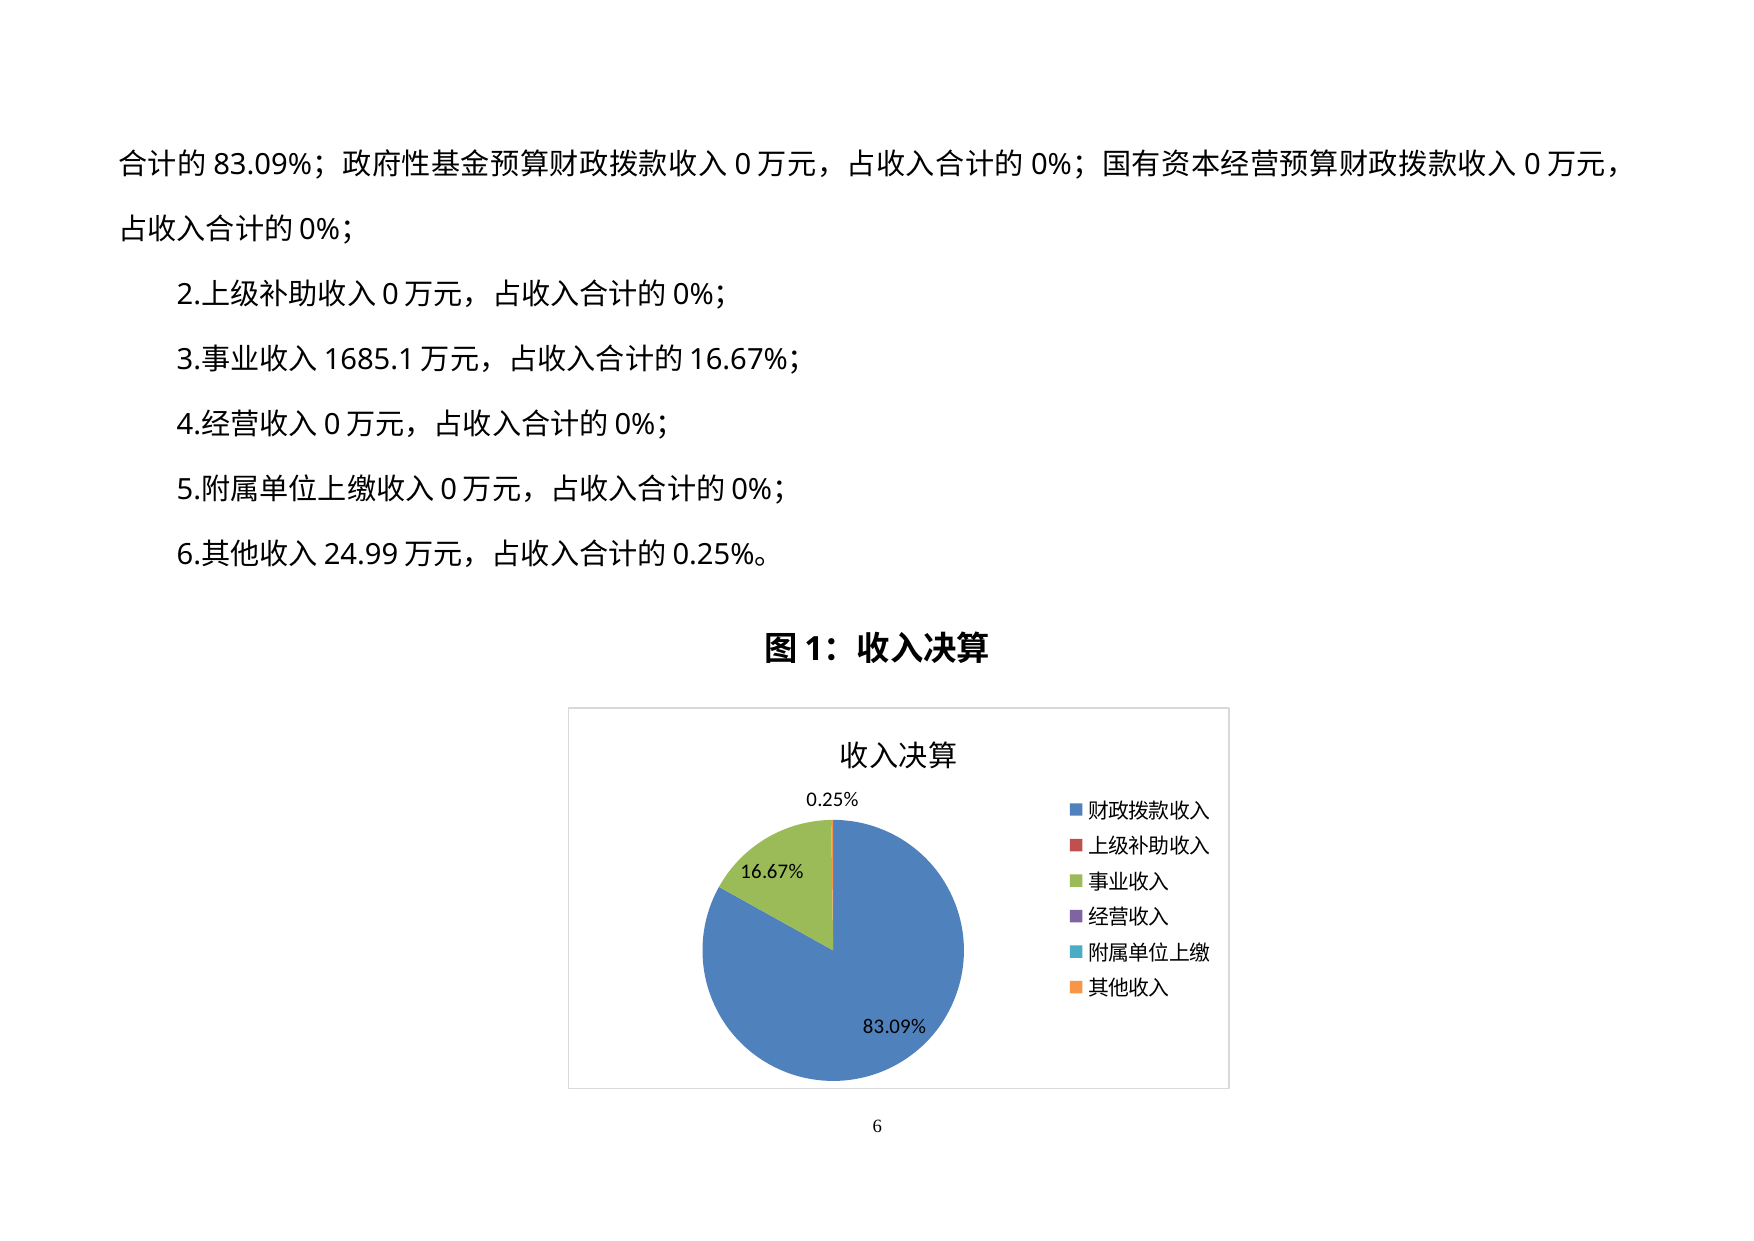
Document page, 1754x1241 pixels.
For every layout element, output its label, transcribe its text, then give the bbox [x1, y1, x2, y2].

text 3.事业收入1685.1万元，占收入合计的16.67%； [118, 324, 1636, 389]
subtitle 图1：收入决算 [118, 613, 1636, 678]
text 2.上级补助收入0万元，占收入合计的0%； [118, 259, 1636, 324]
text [118, 129, 1636, 259]
text 4.经营收入0万元，占收入合计的0%； [118, 389, 1636, 454]
text 5.附属单位上缴收入0万元，占收入合计的0%； [118, 454, 1636, 519]
text 6.其他收入24.99万元，占收入合计的0.25%。 [118, 519, 1636, 584]
